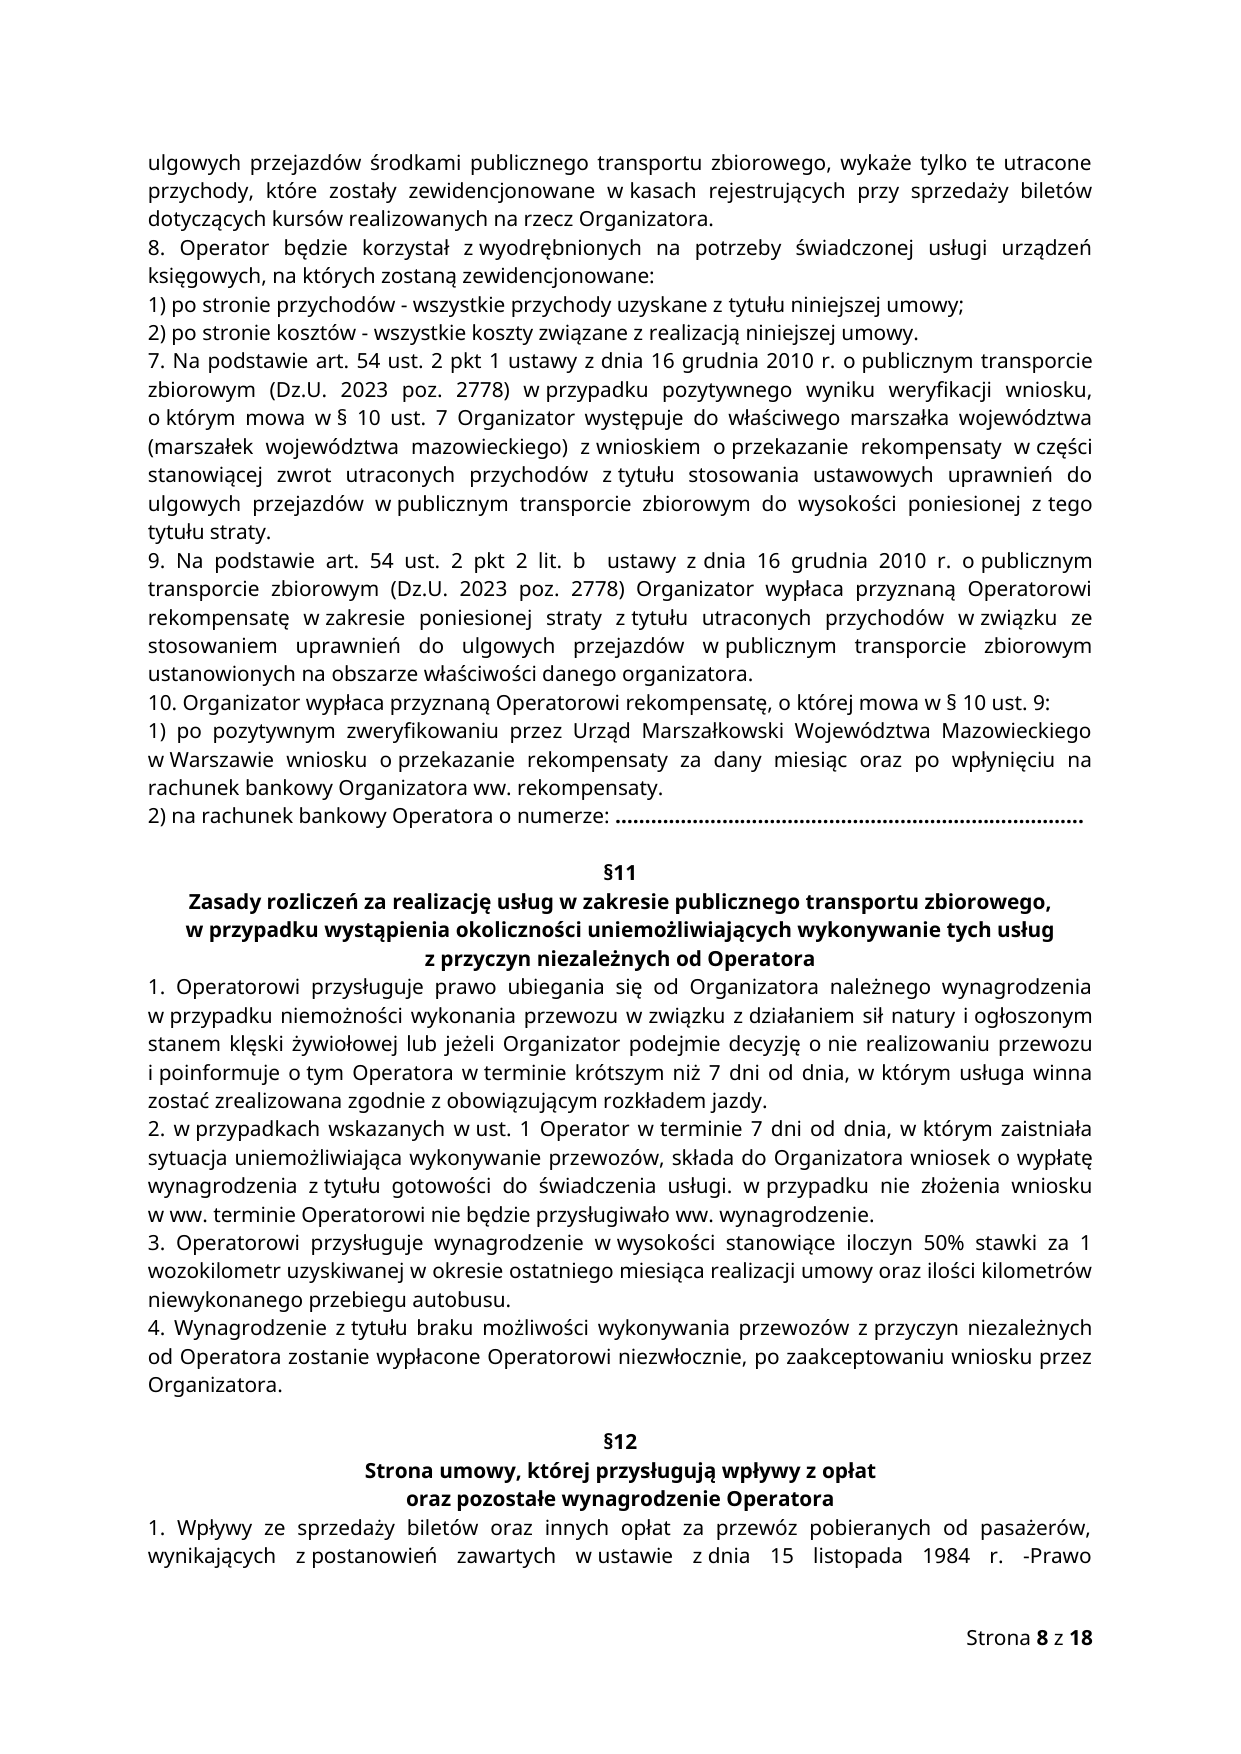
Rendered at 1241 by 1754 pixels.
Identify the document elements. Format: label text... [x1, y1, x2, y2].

text 2) po stronie kosztów - wszystkie koszty związane z realizacją niniejszej umowy. [148, 318, 1093, 347]
text 10. Organizator wypłaca przyznaną Operatorowi rekompensatę, o której mowa w § 10 ust. 9: [148, 688, 1093, 716]
text 2. w przypadkach wskazanych w ust. 1 Operator w terminie 7 dni od dnia, w którym zaistniała sytuacja uniemożliwiająca wykonywanie przewozów, składa do Organizatora wniosek o wypłatę wynagrodzenia z tytułu gotowości do świadczenia usługi. w przypadku nie złożenia wniosku w ww. terminie Operatorowi nie będzie przysługiwało ww. wynagrodzenie. [148, 1114, 1093, 1228]
text 3. Operatorowi przysługuje wynagrodzenie w wysokości stanowiące iloczyn 50% stawki za 1 wozokilometr uzyskiwanej w okresie ostatniego miesiąca realizacji umowy oraz ilości kilometrów niewykonanego przebiegu autobusu. [148, 1228, 1093, 1313]
text §12 [148, 1427, 1093, 1456]
text 2) na rachunek bankowy Operatora o numerze: ……………………………………………………………………. [148, 802, 1093, 830]
text 1. Operatorowi przysługuje prawo ubiegania się od Organizatora należnego wynagrodzenia w przypadku niemożności wykonania przewozu w związku z działaniem sił natury i ogłoszonym stanem klęski żywiołowej lub jeżeli Organizator podejmie decyzję o nie realizowaniu przewozu i poinformuje o tym Operatora w terminie krótszym niż 7 dni od dnia, w którym usługa winna zostać zrealizowana zgodnie z obowiązującym rozkładem jazdy. [148, 972, 1093, 1114]
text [148, 1513, 1093, 1569]
text 1) po stronie przychodów - wszystkie przychody uzyskane z tytułu niniejszej umowy; [148, 290, 1093, 318]
text Zasady rozliczeń za realizację usług w zakresie publicznego transportu zbiorowego, w przypadku wystąpienia okoliczności uniemożliwiających wykonywanie tych usług z przyczyn niezależnych od Operatora [148, 887, 1093, 972]
text oraz pozostałe wynagrodzenie Operatora [148, 1484, 1093, 1513]
text §11 [148, 858, 1093, 887]
text 1) po pozytywnym zweryfikowaniu przez Urząd Marszałkowski Województwa Mazowieckiego w Warszawie wniosku o przekazanie rekompensaty za dany miesiąc oraz po wpłynięciu na rachunek bankowy Organizatora ww. rekompensaty. [148, 716, 1093, 802]
text 7. Na podstawie art. 54 ust. 2 pkt 1 ustawy z dnia 16 grudnia 2010 r. o publicznym transporcie zbiorowym (Dz.U. 2023 poz. 2778) w przypadku pozytywnego wyniku weryfikacji wniosku, o którym mowa w § 10 ust. 7 Organizator występuje do właściwego marszałka województwa (marszałek województwa mazowieckiego) z wnioskiem o przekazanie rekompensaty w części stanowiącej zwrot utraconych przychodów z tytułu stosowania ustawowych uprawnień do ulgowych przejazdów w publicznym transporcie zbiorowym do wysokości poniesionej z tego tytułu straty. [148, 347, 1093, 546]
text 4. Wynagrodzenie z tytułu braku możliwości wykonywania przewozów z przyczyn niezależnych od Operatora zostanie wypłacone Operatorowi niezwłocznie, po zaakceptowaniu wniosku przez Organizatora. [148, 1313, 1093, 1399]
text 9. Na podstawie art. 54 ust. 2 pkt 2 lit. b ustawy z dnia 16 grudnia 2010 r. o publicznym transporcie zbiorowym (Dz.U. 2023 poz. 2778) Organizator wypłaca przyznaną Operatorowi rekompensatę w zakresie poniesionej straty z tytułu utraconych przychodów w związku ze stosowaniem uprawnień do ulgowych przejazdów w publicznym transporcie zbiorowym ustanowionych na obszarze właściwości danego organizatora. [148, 546, 1093, 688]
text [148, 148, 1093, 233]
text 8. Operator będzie korzystał z wyodrębnionych na potrzeby świadczonej usługi urządzeń księgowych, na których zostaną zewidencjonowane: [148, 233, 1093, 290]
text Strona umowy, której przysługują wpływy z opłat [148, 1456, 1093, 1484]
